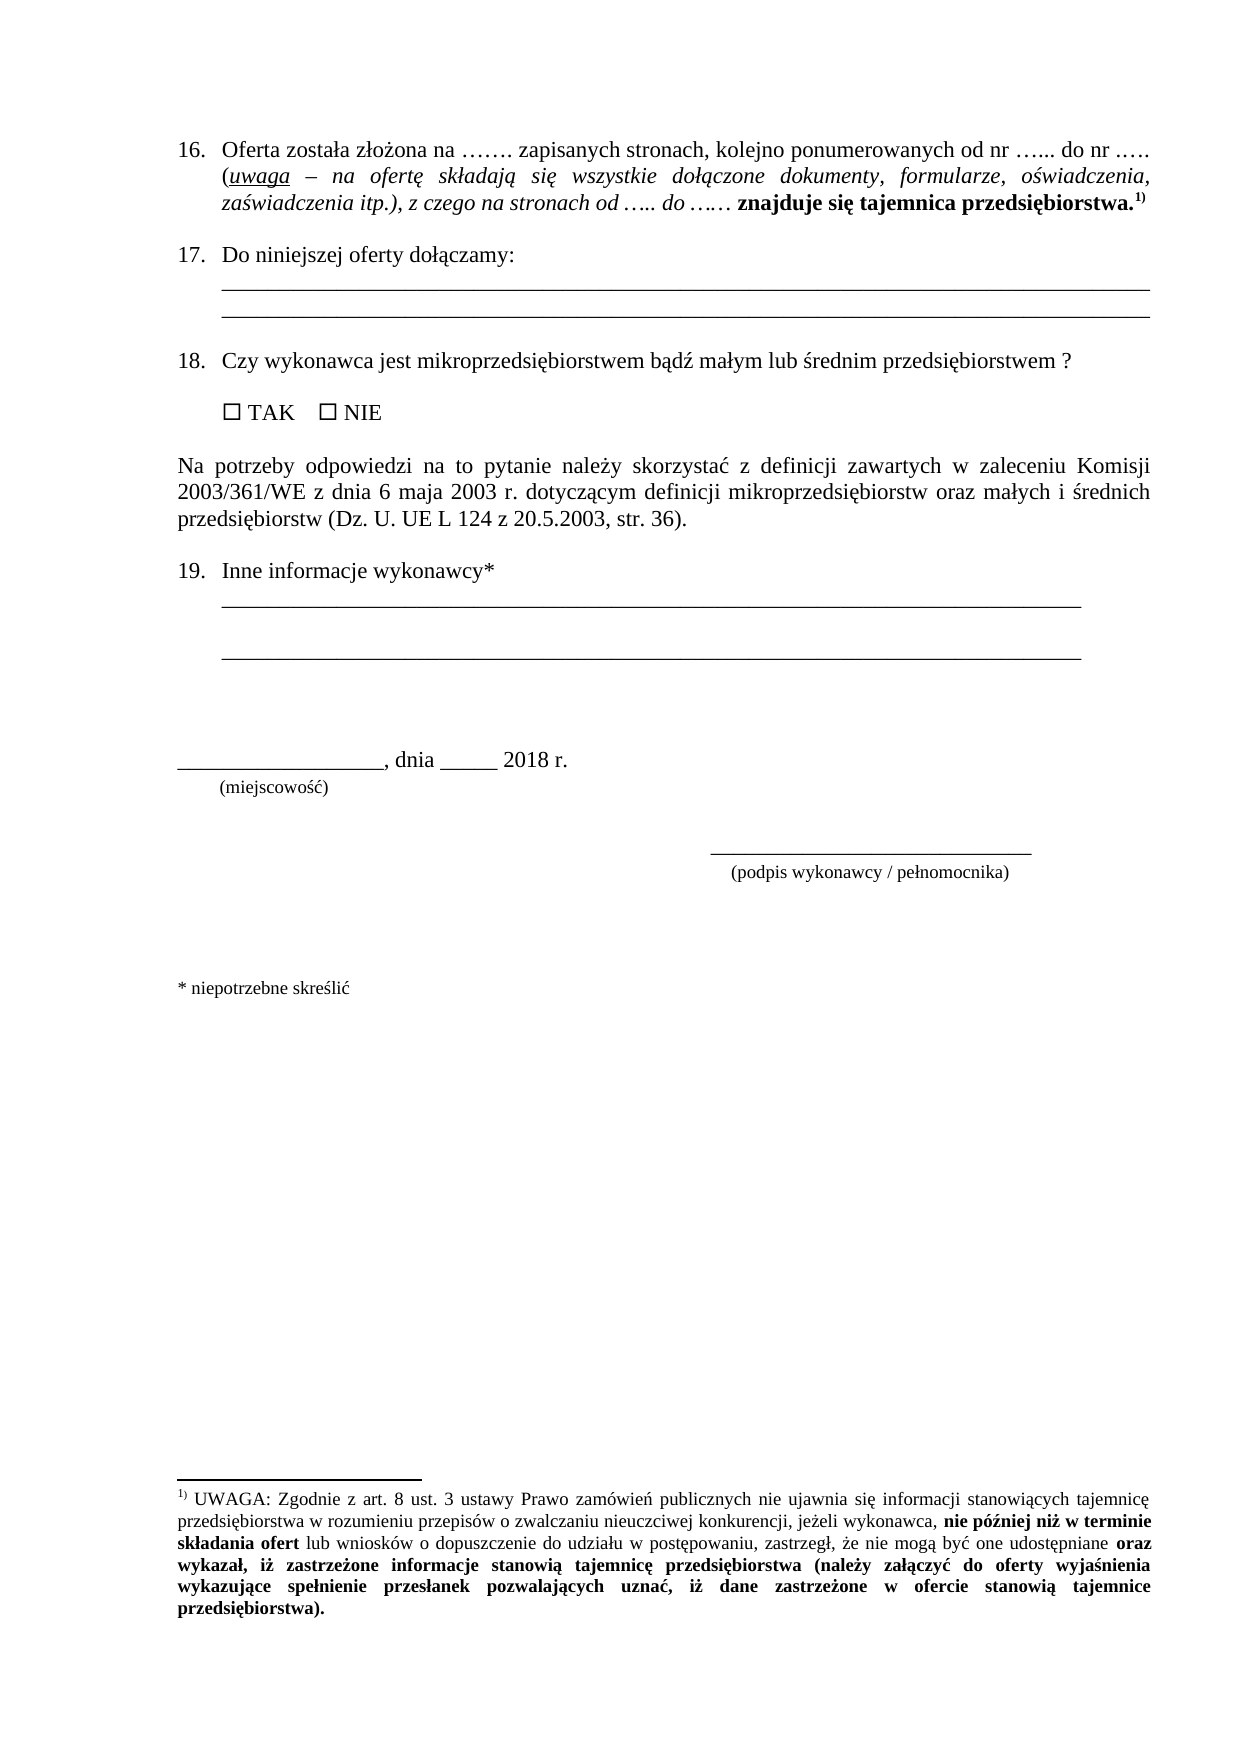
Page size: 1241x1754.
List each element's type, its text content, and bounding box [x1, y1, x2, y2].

text TAK NIE [222, 399, 1152, 426]
list Do niniejszej oferty dołączamy: [177, 241, 1152, 268]
list Czy wykonawca jest mikroprzedsiębiorstwem bądź małym lub średnim przedsiębiorstwem ? [177, 347, 1152, 373]
text ___________________________________________________________________________ [222, 637, 1152, 663]
text ___________________________________________________________________________ [222, 584, 1152, 610]
text (podpis wykonawcy / pełnomocnika) [620, 861, 1152, 883]
text (miejscowość) [177, 776, 1152, 798]
text * niepotrzebne skreślić [177, 977, 1152, 998]
text __________________, dnia _____ 2018 r. [177, 746, 1152, 772]
list Oferta została złożona na ……. zapisanych stronach, kolejno ponumerowanych od nr …... do nr .…. (uwaga – na ofertę składają się wszystkie dołączone dokumenty, formularze, oświadczenia, zaświadczenia itp.), z czego na stronach od ….. do …… znajduje się tajemnica przedsiębiorstwa.) [177, 136, 1152, 215]
text Na potrzeby odpowiedzi na to pytanie należy skorzystać z definicji zawartych w zaleceniu Komisji 2003/361/WE z dnia 6 maja 2003 r. dotyczącym definicji mikroprzedsiębiorstw oraz małych i średnich przedsiębiorstw (Dz. U. UE L 124 z 20.5.2003, str. 36). [177, 452, 1152, 531]
text __________________________________________________________________________________________________________________________________________________________________ [222, 268, 1152, 320]
list Inne informacje wykonawcy* [177, 557, 1152, 584]
text ____________________________ [693, 831, 1152, 857]
